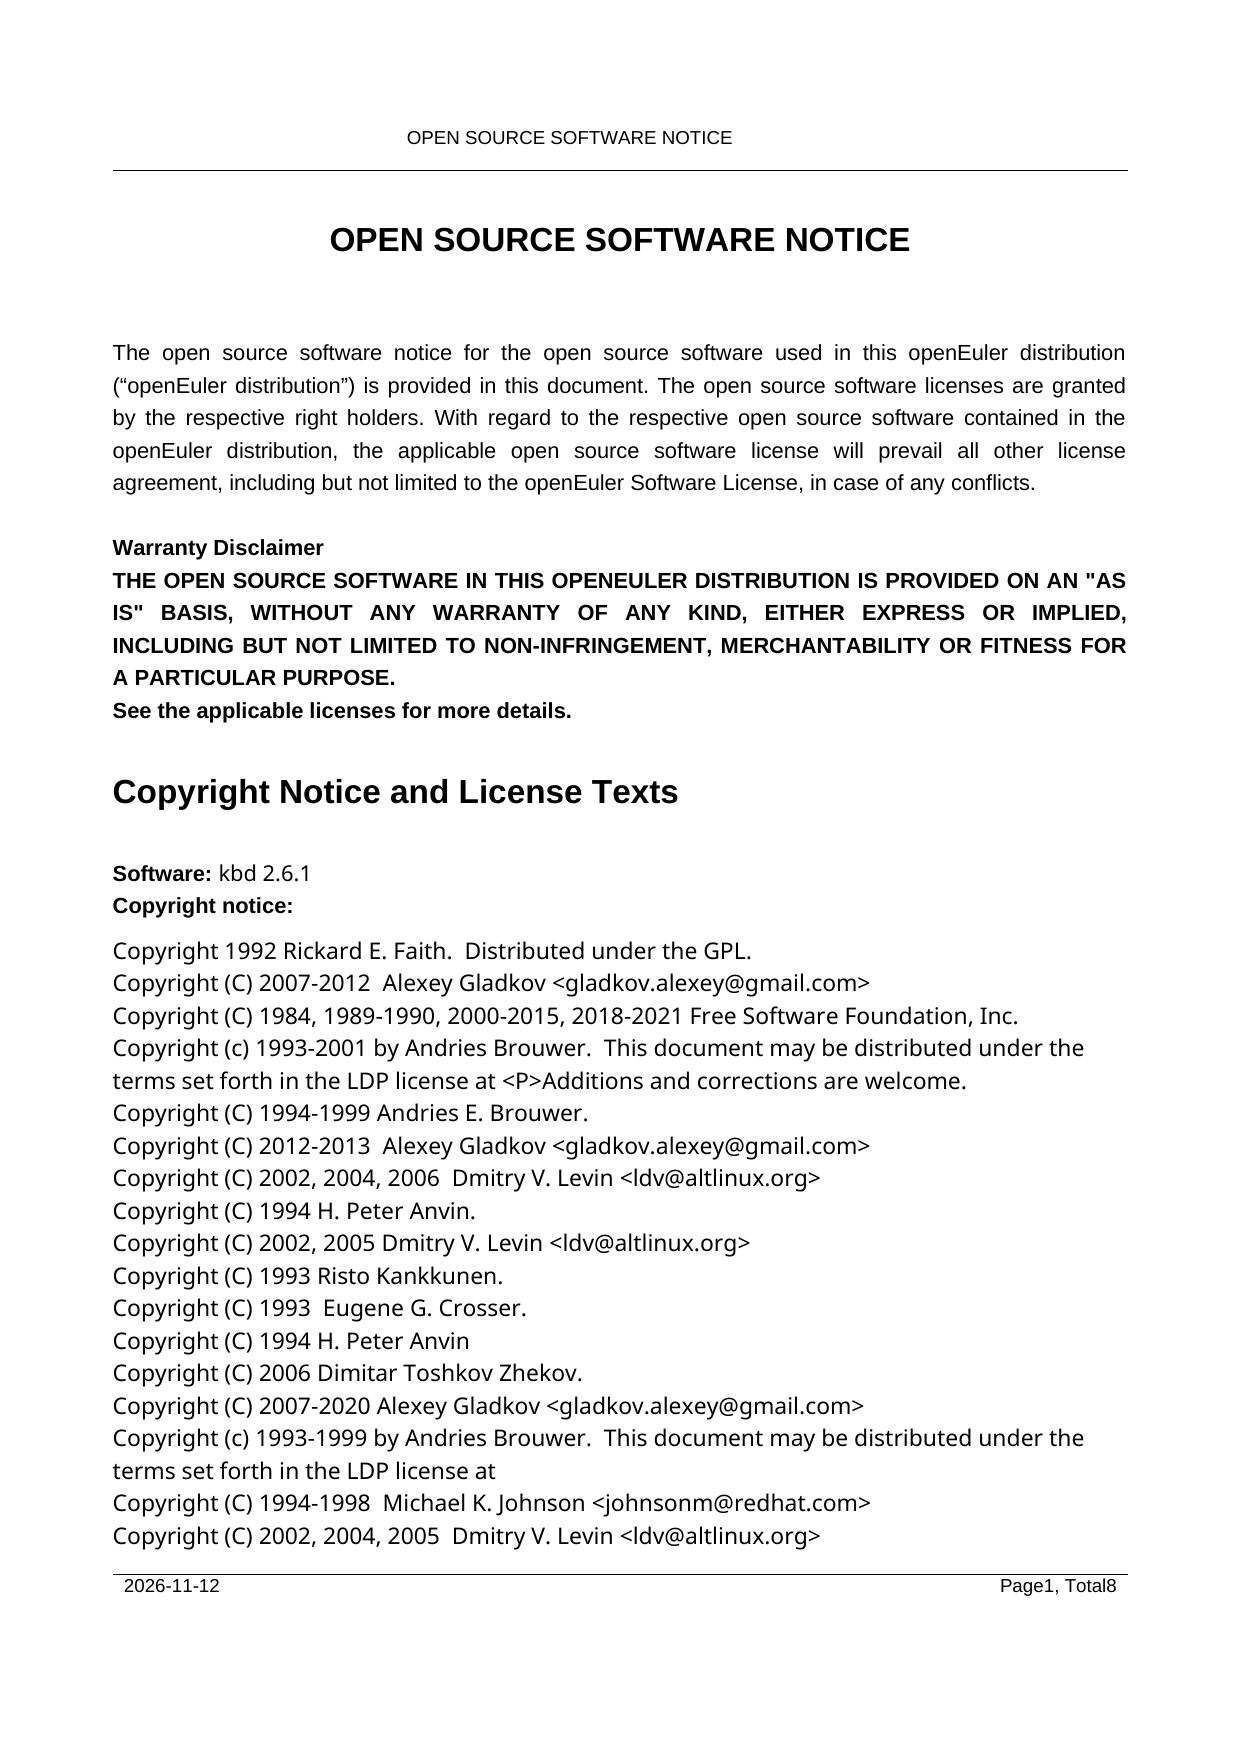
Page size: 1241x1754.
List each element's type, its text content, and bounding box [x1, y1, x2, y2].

title Software: kbd 2.6.1 [112, 856, 1128, 889]
text The open source software notice for the open source software used in this openEuler distribution (“openEuler distribution”) is provided in this document. The open source software licenses are granted by the respective right holders. With regard to the respective open source software contained in the openEuler distribution, the applicable open source software license will prevail all other license agreement, including but not limited to the openEuler Software License, in case of any conflicts. [112, 336, 1128, 499]
text Copyright notice: [112, 889, 1128, 921]
text Warranty Disclaimer [112, 531, 1128, 564]
text THE OPEN SOURCE SOFTWARE IN THIS OPENEULER DISTRIBUTION IS PROVIDED ON AN "AS IS" BASIS, WITHOUT ANY WARRANTY OF ANY KIND, EITHER EXPRESS OR IMPLIED, INCLUDING BUT NOT LIMITED TO NON-INFRINGEMENT, MERCHANTABILITY OR FITNESS FOR A PARTICULAR PURPOSE. See the applicable licenses for more details. [112, 564, 1128, 726]
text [112, 934, 1128, 1551]
text OPEN SOURCE SOFTWARE NOTICE [112, 206, 1128, 271]
text Copyright Notice and License Texts [112, 759, 1128, 824]
